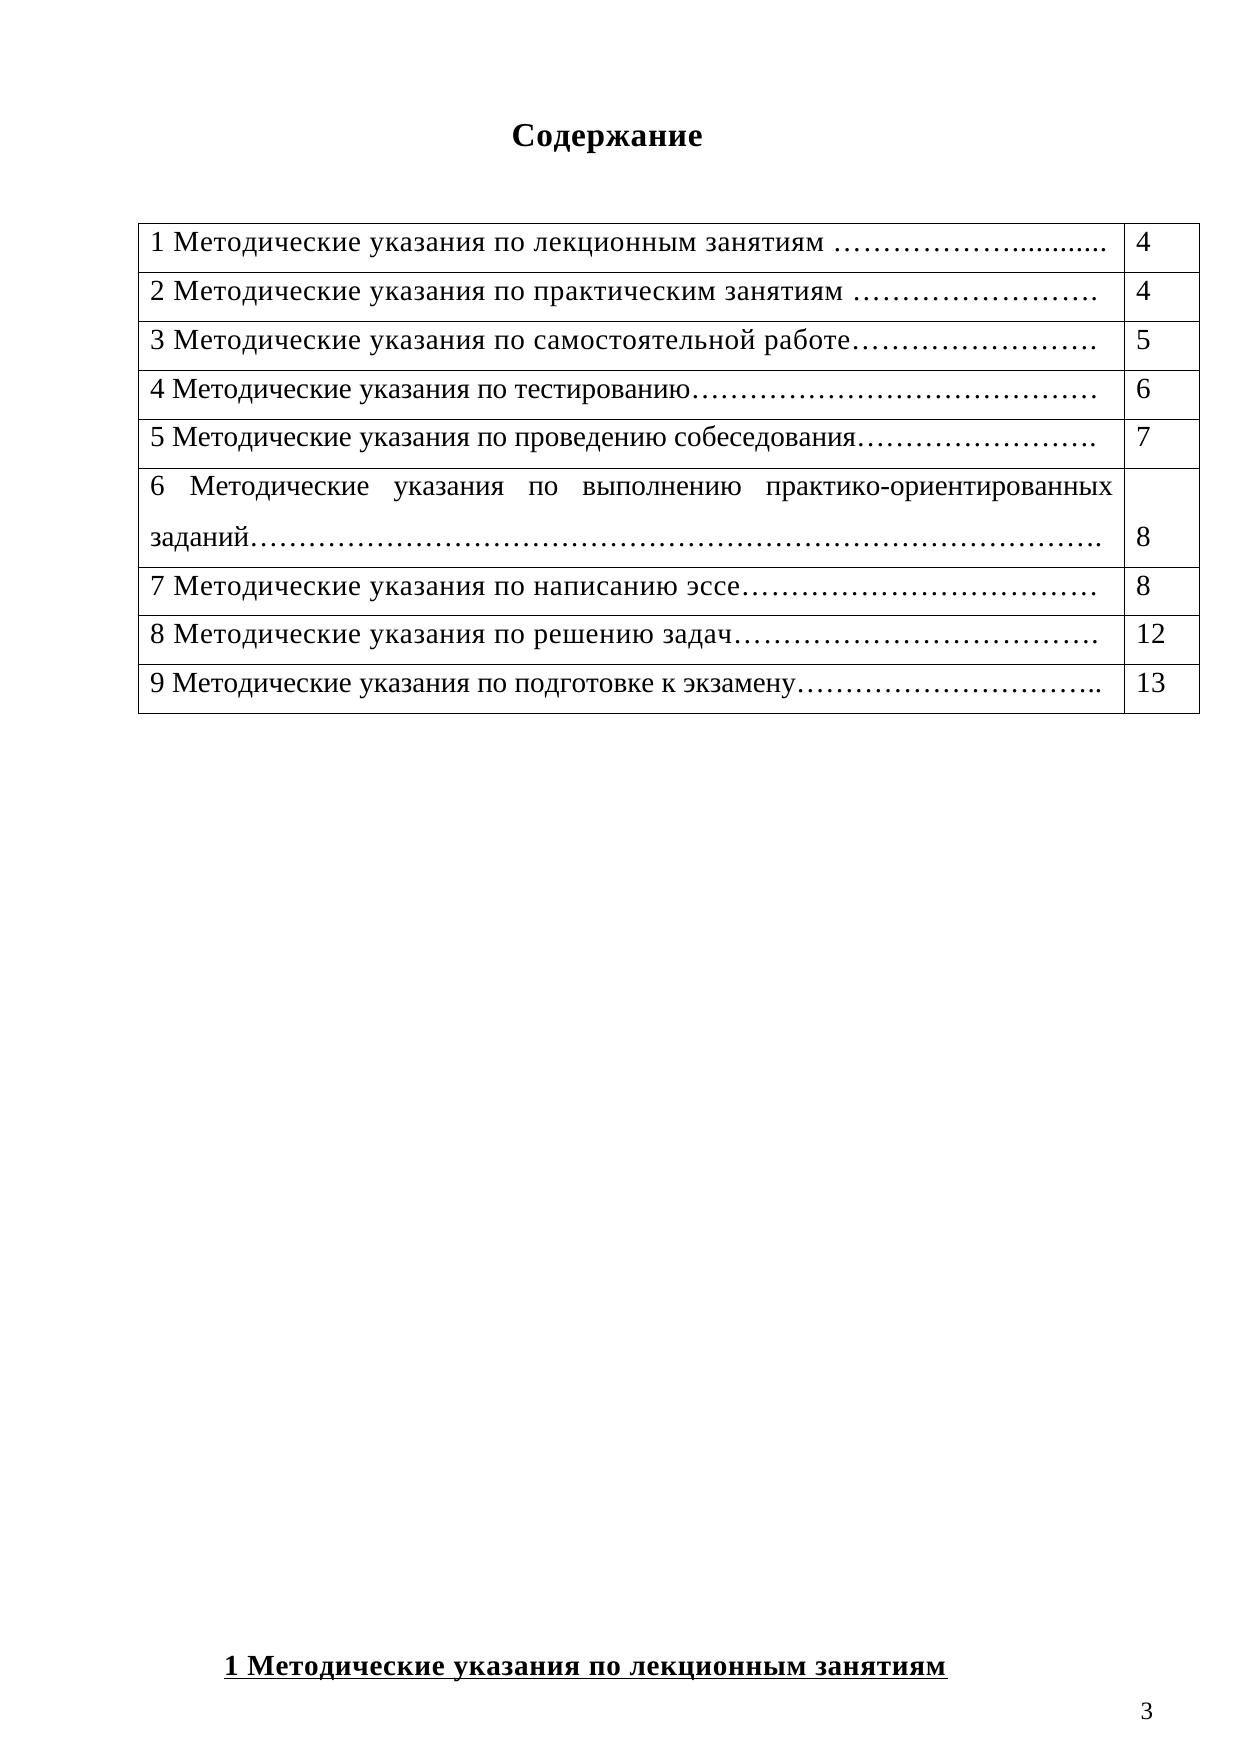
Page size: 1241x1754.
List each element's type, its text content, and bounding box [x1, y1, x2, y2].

table_cell 3 Методические указания по самостоятельной работе……………………. [139, 322, 1124, 370]
table_cell 4 Методические указания по тестированию…………………………………… [139, 371, 1124, 418]
table_cell 7 Методические указания по написанию эссе……………………………… [139, 568, 1124, 615]
table_cell 12 [1125, 616, 1199, 664]
text 1 Методические указания по лекционным занятиям [150, 1648, 1153, 1682]
table_cell 8 [1125, 568, 1199, 615]
table_cell 7 [1125, 420, 1199, 467]
table_cell 9 Методические указания по подготовке к экзамену………………………….. [139, 665, 1124, 713]
table_header 4 [1125, 224, 1199, 272]
text Содержание [150, 116, 1153, 154]
table_cell 6 [1125, 371, 1199, 418]
table_cell 5 [1125, 322, 1199, 370]
table_cell 5 Методические указания по проведению собеседования……………………. [139, 420, 1124, 467]
table_cell 6 Методические указания по выполнению практико-ориентированных заданий……………………………………………………………………………. [139, 469, 1124, 567]
table_cell 8 [1125, 469, 1199, 567]
table_header 1 Методические указания по лекционным занятиям ………………............ [139, 224, 1124, 272]
table_cell 13 [1125, 665, 1199, 713]
table_cell 4 [1125, 273, 1199, 321]
table_cell 2 Методические указания по практическим занятиям ……………………. [139, 273, 1124, 321]
table_cell 8 Методические указания по решению задач………………………………. [139, 616, 1124, 664]
